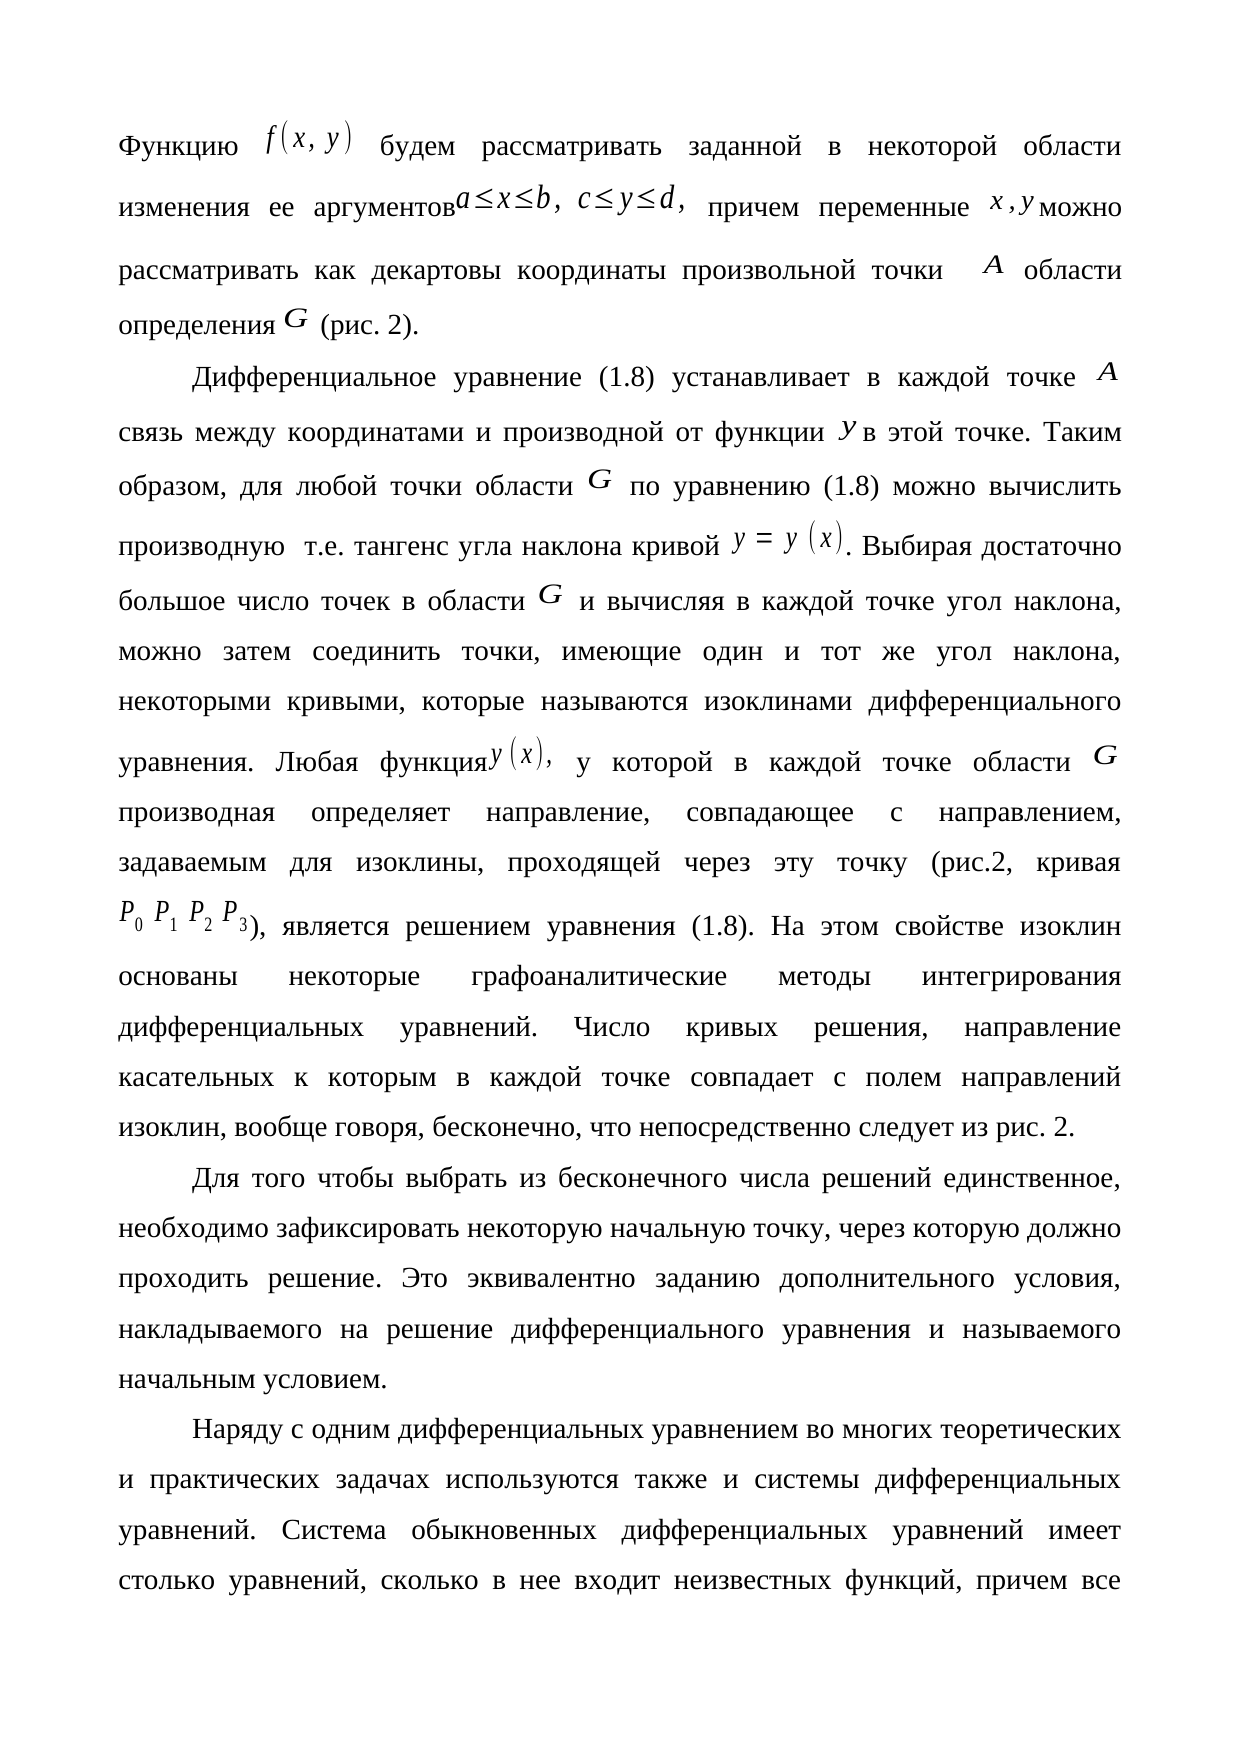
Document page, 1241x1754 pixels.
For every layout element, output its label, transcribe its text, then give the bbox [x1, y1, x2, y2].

text Функцию будем рассматривать заданной в некоторой области изменения ее аргументов причем переменные можно рассматривать как декартовы координаты произвольной точки области определения (рис. 2). [118, 118, 1122, 340]
text Для того чтобы выбрать из бесконечного числа решений единственное, необходимо зафиксировать некоторую начальную точку, через которую должно проходить решение. Это эквивалентно заданию дополнительного условия, накладываемого на решение дифференциального уравнения и называемого начальным условием. [118, 1160, 1122, 1394]
text Дифференциальное уравнение (1.8) устанавливает в каждой точке связь между координатами и производной от функции в этой точке. Таким образом, для любой точки области по уравнению (1.8) можно вычислить производную т.е. тангенс угла наклона кривой . Выбирая достаточно большое число точек в области и вычисляя в каждой точке угол наклона, можно затем соединить точки, имеющие один и тот же угол наклона, некоторыми кривыми, которые называются изоклинами дифференциального уравнения. Любая функция у которой в каждой точке области производная определяет направление, совпадающее с направлением, задаваемым для изоклины, проходящей через эту точку (рис.2, кривая ), является решением уравнения (1.8). На этом свойстве изоклин основаны некоторые графоаналитические методы интегрирования дифференциальных уравнений. Число кривых решения, направление касательных к которым в каждой точке совпадает с полем направлений изоклин, вообще говоря, бесконечно, что непосредственно следует из рис. 2. [118, 357, 1122, 1143]
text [118, 1411, 1122, 1596]
